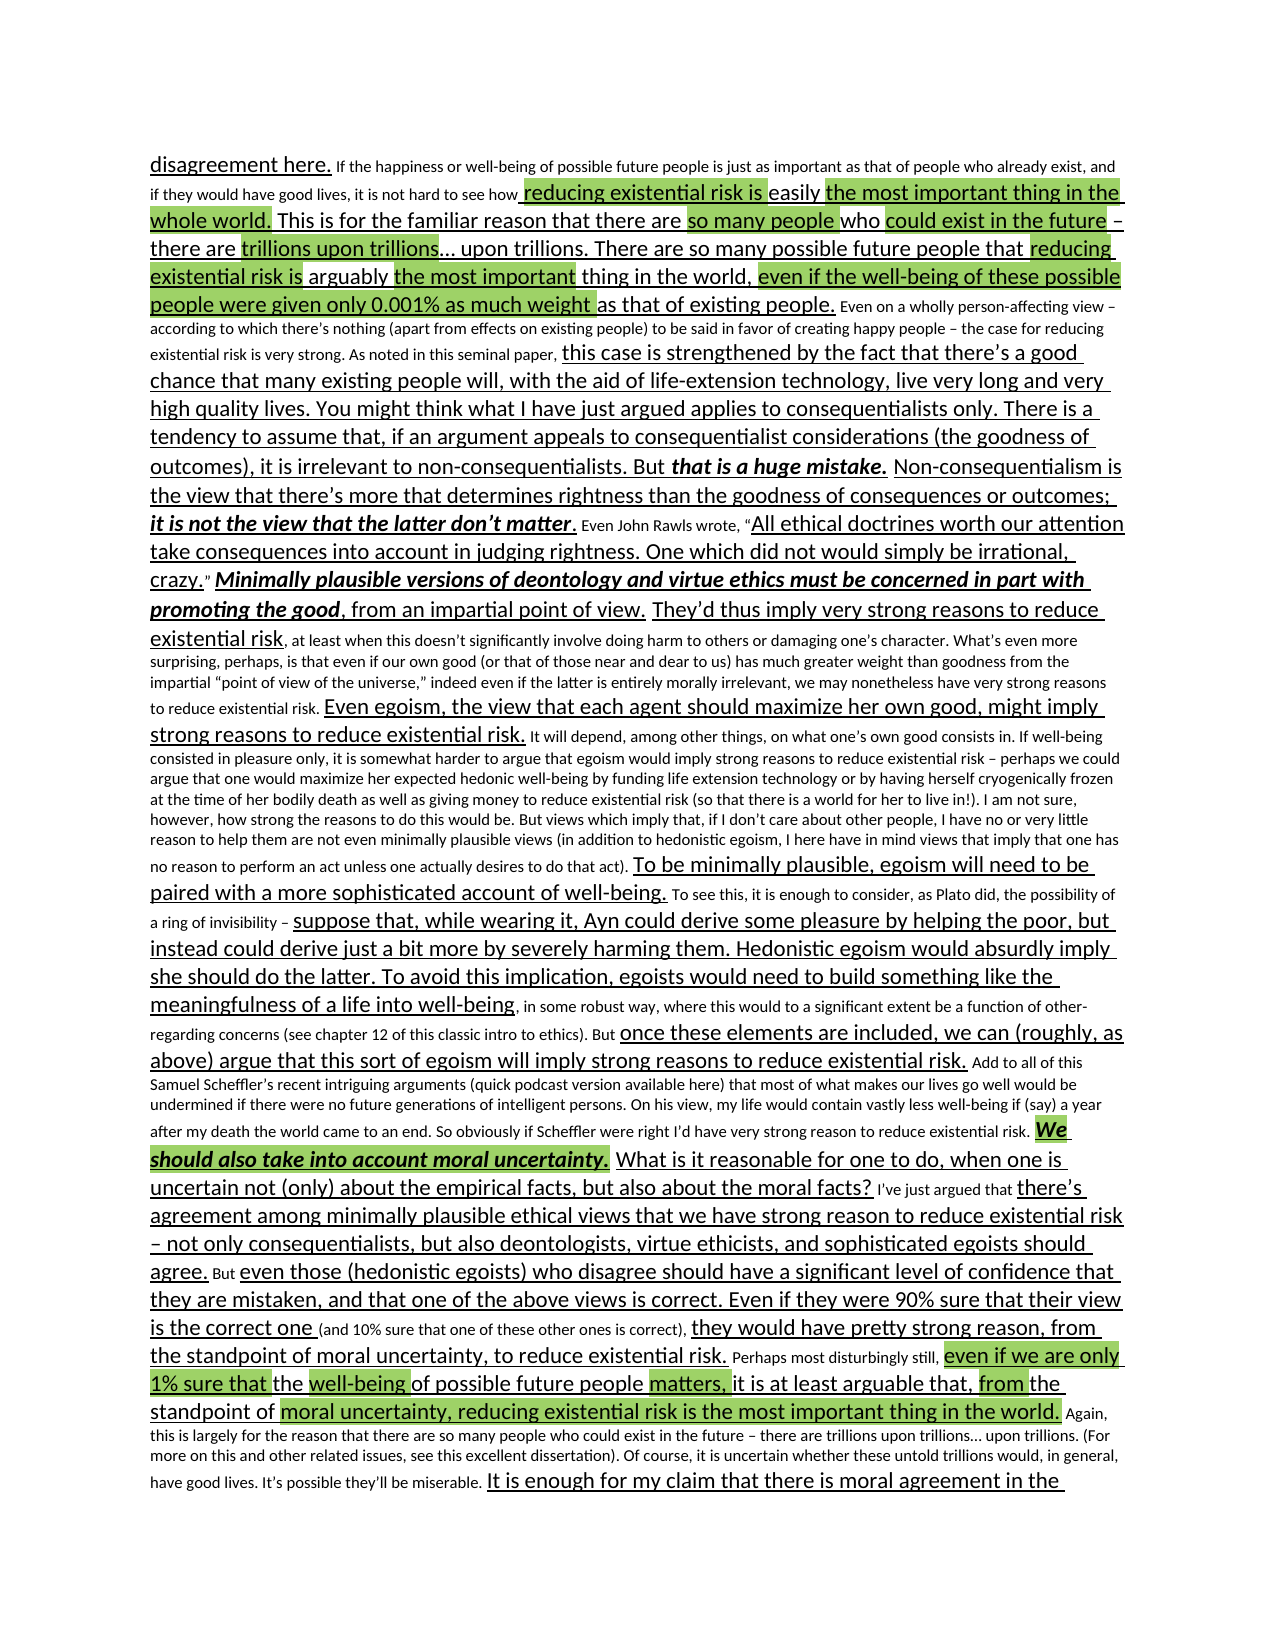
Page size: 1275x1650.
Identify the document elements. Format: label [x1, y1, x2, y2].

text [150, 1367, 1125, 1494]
text [150, 204, 1125, 1393]
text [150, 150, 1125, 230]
